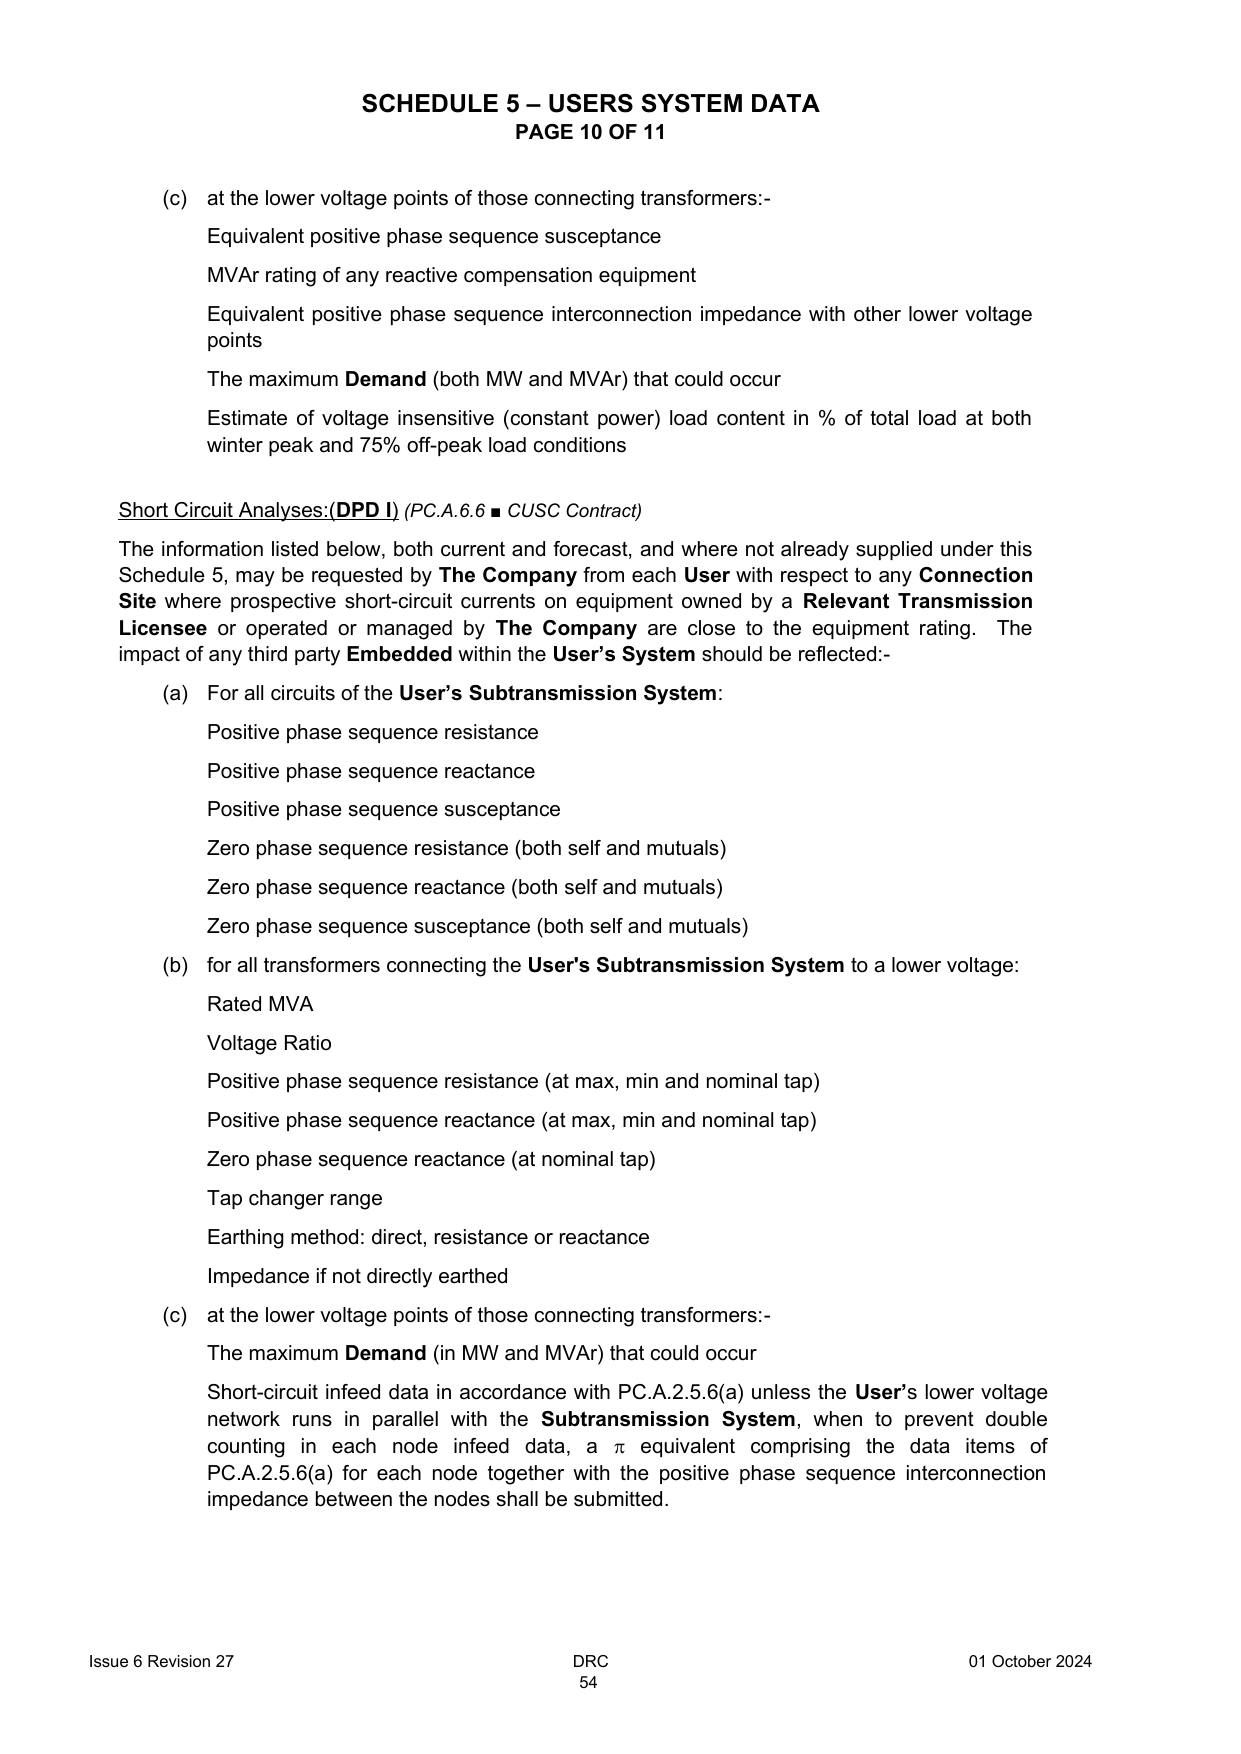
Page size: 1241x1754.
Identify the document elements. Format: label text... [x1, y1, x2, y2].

text Equivalent positive phase sequence susceptance [162, 224, 1033, 248]
text Equivalent positive phase sequence interconnection impedance with other lower voltage points [162, 302, 1033, 352]
text (c) at the lower voltage points of those connecting transformers:- [162, 1302, 1048, 1326]
text Estimate of voltage insensitive (constant power) load content in % of total load at both winter peak and 75% off-peak load conditions [162, 406, 1033, 456]
text Positive phase sequence reactance [162, 758, 1048, 782]
text The maximum Demand (both MW and MVAr) that could occur [162, 367, 1033, 391]
text Positive phase sequence resistance [162, 719, 1048, 743]
text Zero phase sequence susceptance (both self and mutuals) [162, 914, 1048, 938]
text Zero phase sequence reactance (both self and mutuals) [162, 875, 1048, 899]
text Short-circuit infeed data in accordance with PC.A.2.5.6(a) unless the User’s lower voltage network runs in parallel with the Subtransmission System, when to prevent double counting in each node infeed data, a  equivalent comprising the data items of PC.A.2.5.6(a) for each node together with the positive phase sequence interconnection impedance between the nodes shall be submitted. [162, 1380, 1048, 1511]
text Zero phase sequence reactance (at nominal tap) [162, 1147, 1048, 1171]
text Impedance if not directly earthed [162, 1263, 1048, 1287]
text (a) For all circuits of the User’s Subtransmission System: [162, 681, 1048, 705]
text The information listed below, both current and forecast, and where not already supplied under this Schedule 5, may be requested by The Company from each User with respect to any Connection Site where prospective short-circuit currents on equipment owned by a Relevant Transmission Licensee or operated or managed by The Company are close to the equipment rating. The impact of any third party Embedded within the User’s System should be reflected:- [118, 536, 1033, 666]
text Zero phase sequence resistance (both self and mutuals) [162, 836, 1048, 860]
text Voltage Ratio [162, 1030, 1048, 1054]
text Rated MVA [162, 992, 1048, 1016]
text Tap changer range [162, 1186, 1048, 1210]
text Short Circuit Analyses:(DPD I) (PC.A.6.6 ■ CUSC Contract) [118, 498, 1033, 522]
text The maximum Demand (in MW and MVAr) that could occur [162, 1341, 1048, 1365]
text Earthing method: direct, resistance or reactance [162, 1225, 1048, 1249]
text PAGE 10 OF 11 [89, 120, 1092, 144]
text (b) for all transformers connecting the User's Subtransmission System to a lower voltage: [162, 953, 1048, 977]
text Positive phase sequence susceptance [162, 797, 1048, 821]
text MVAr rating of any reactive compensation equipment [162, 263, 1033, 287]
text (c) at the lower voltage points of those connecting transformers:- [162, 185, 1033, 209]
text SCHEDULE 5 – USERS SYSTEM DATA [89, 89, 1092, 117]
text Positive phase sequence resistance (at max, min and nominal tap) [162, 1069, 1048, 1093]
text Positive phase sequence reactance (at max, min and nominal tap) [162, 1108, 1048, 1132]
